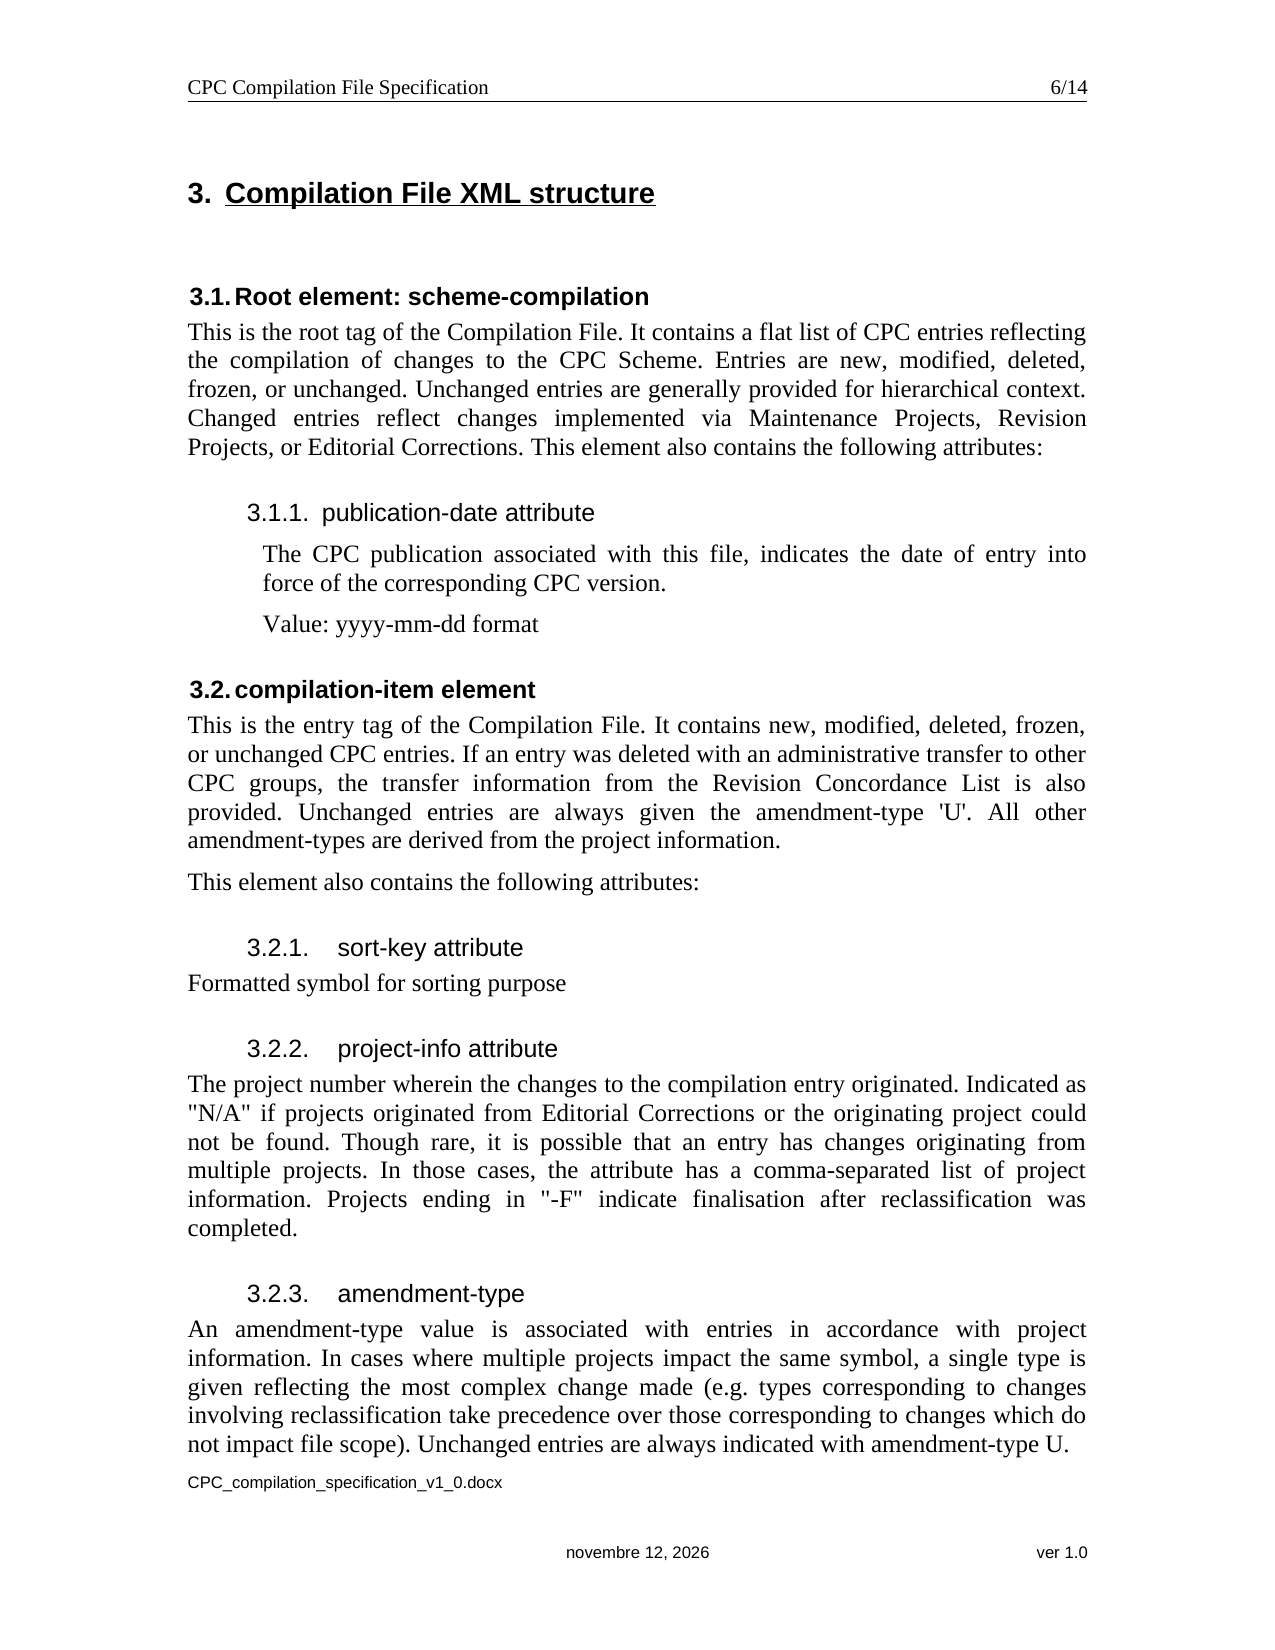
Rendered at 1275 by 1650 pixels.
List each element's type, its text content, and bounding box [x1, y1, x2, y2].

text The project number wherein the changes to the compilation entry originated. Indicated as "N/A" if projects originated from Editorial Corrections or the originating project could not be found. Though rare, it is possible that an entry has changes originating from multiple projects. In those cases, the attribute has a comma-separated list of project information. Projects ending in "-F" indicate finalisation after reclassification was completed. [187, 1069, 1087, 1242]
subtitle compilation-item element [189, 676, 1087, 704]
text This is the root tag of the Compilation File. It contains a flat list of CPC entries reflecting the compilation of changes to the CPC Scheme. Entries are new, modified, deleted, frozen, or unchanged. Unchanged entries are generally provided for hierarchical context. Changed entries reflect changes implemented via Maintenance Projects, Revision Projects, or Editorial Corrections. This element also contains the following attributes: [187, 317, 1087, 461]
text Value: yyyy-mm-dd format [262, 609, 1087, 638]
text The CPC publication associated with this file, indicates the date of entry into force of the corresponding CPC version. [262, 539, 1087, 597]
subtitle project-info attribute [247, 1034, 1087, 1063]
text An amendment-type value is associated with entries in accordance with project information. In cases where multiple projects impact the same symbol, a single type is given reflecting the most complex change made (e.g. types corresponding to changes involving reclassification take precedence over those corresponding to changes which do not impact file scope). Unchanged entries are always indicated with amendment-type U. [187, 1314, 1087, 1458]
subtitle Root element: scheme-compilation [189, 282, 1087, 311]
subtitle sort-key attribute [247, 933, 1087, 962]
text Formatted symbol for sorting purpose [187, 968, 1087, 997]
subtitle Compilation File XML structure [187, 176, 1087, 209]
text This element also contains the following attributes: [187, 867, 1087, 896]
text This is the entry tag of the Compilation File. It contains new, modified, deleted, frozen, or unchanged CPC entries. If an entry was deleted with an administrative transfer to other CPC groups, the transfer information from the Revision Concordance List is also provided. Unchanged entries are always given the amendment-type 'U'. All other amendment-types are derived from the project information. [187, 711, 1087, 854]
subtitle amendment-type [247, 1279, 1087, 1308]
subtitle publication-date attribute [247, 498, 1087, 527]
